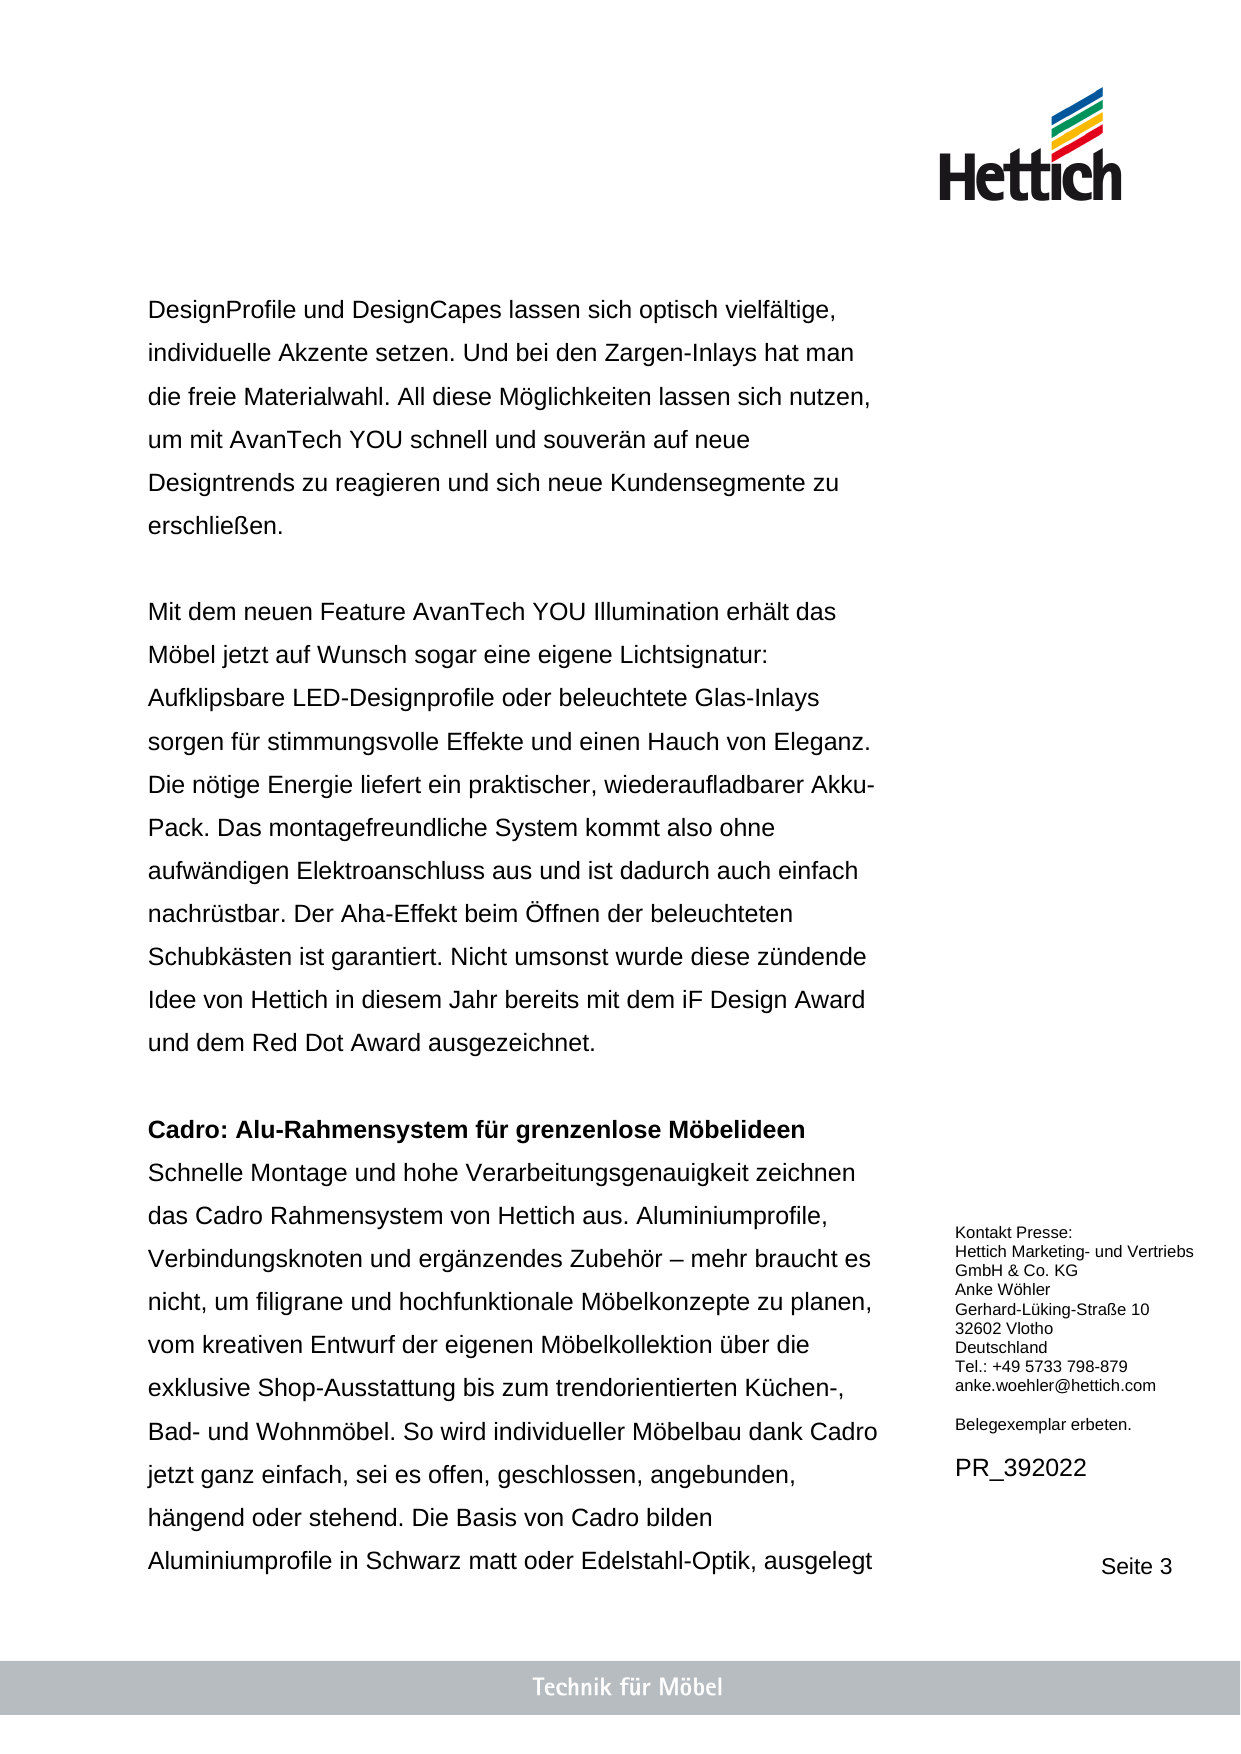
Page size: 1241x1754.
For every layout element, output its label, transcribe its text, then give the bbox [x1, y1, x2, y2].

picture [0, 1598, 1241, 1715]
text Mit dem neuen Feature AvanTech YOU Illumination erhält das Möbel jetzt auf Wunsch sogar eine eigene Lichtsignatur: Aufklipsbare LED-Designprofile oder beleuchtete Glas-Inlays sorgen für stimmungsvolle Effekte und einen Hauch von Eleganz. Die nötige Energie liefert ein praktischer, wiederaufladbarer Akku-Pack. Das montagefreundliche System kommt also ohne aufwändigen Elektroanschluss aus und ist dadurch auch einfach nachrüstbar. Der Aha-Effekt beim Öffnen der beleuchteten Schubkästen ist garantiert. Nicht umsonst wurde diese zündende Idee von Hettich in diesem Jahr bereits mit dem iF Design Award und dem Red Dot Award ausgezeichnet. [148, 597, 887, 1057]
text Cadro: Alu-Rahmensystem für grenzenlose Möbelideen [148, 1115, 887, 1143]
picture [0, 6, 1241, 263]
